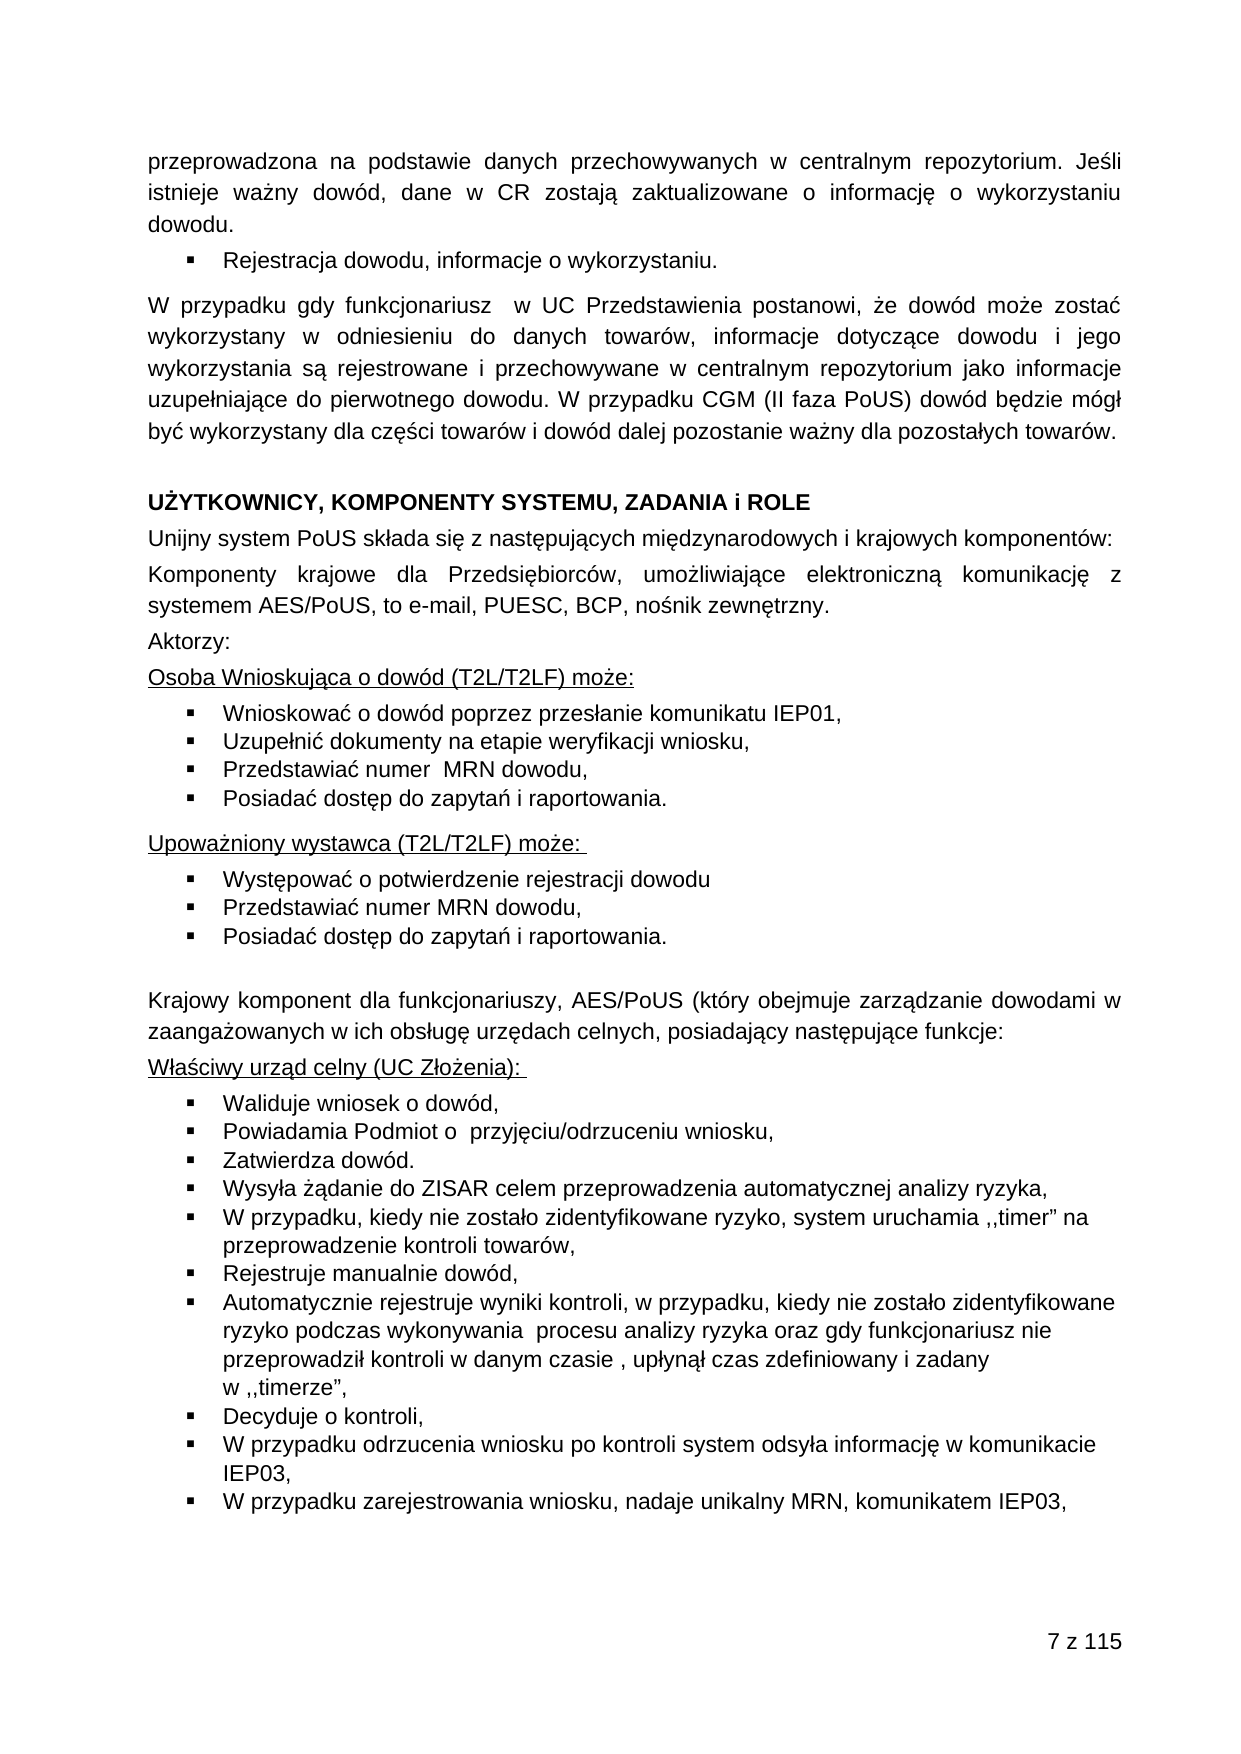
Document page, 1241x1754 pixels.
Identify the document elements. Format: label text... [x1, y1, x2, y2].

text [148, 148, 1122, 237]
text Komponenty krajowe dla Przedsiębiorców, umożliwiające elektroniczną komunikację z systemem AES/PoUS, to e-mail, PUESC, BCP, nośnik zewnętrzny. [148, 561, 1122, 619]
text Upoważniony wystawca (T2L/T2LF) może: [148, 830, 1122, 856]
list Przedstawiać numer MRN dowodu, [185, 756, 1122, 783]
list Rejestruje manualnie dowód, [185, 1260, 1122, 1287]
text UŻYTKOWNICY, KOMPONENTY SYSTEMU, ZADANIA i ROLE [148, 489, 1122, 516]
text Właściwy urząd celny (UC Złożenia): [148, 1054, 1122, 1080]
list Uzupełnić dokumenty na etapie weryfikacji wniosku, [185, 728, 1122, 754]
list Posiadać dostęp do zapytań i raportowania. [185, 785, 1122, 811]
text Krajowy komponent dla funkcjonariuszy, AES/PoUS (który obejmuje zarządzanie dowodami w zaangażowanych w ich obsługę urzędach celnych, posiadający następujące funkcje: [148, 987, 1122, 1045]
list Powiadamia Podmiot o przyjęciu/odrzuceniu wniosku, [185, 1118, 1122, 1144]
text W przypadku gdy funkcjonariusz w UC Przedstawienia postanowi, że dowód może zostać wykorzystany w odniesieniu do danych towarów, informacje dotyczące dowodu i jego wykorzystania są rejestrowane i przechowywane w centralnym repozytorium jako informacje uzupełniające do pierwotnego dowodu. W przypadku CGM (II faza PoUS) dowód będzie mógł być wykorzystany dla części towarów i dowód dalej pozostanie ważny dla pozostałych towarów. [148, 292, 1122, 444]
list Decyduje o kontroli, [185, 1403, 1122, 1429]
text Unijny system PoUS składa się z następujących międzynarodowych i krajowych komponentów: [148, 525, 1122, 551]
list W przypadku odrzucenia wniosku po kontroli system odsyła informację w komunikacie IEP03, [185, 1431, 1122, 1486]
list Posiadać dostęp do zapytań i raportowania. [185, 923, 1122, 949]
text Aktorzy: [148, 628, 1122, 654]
list W przypadku, kiedy nie zostało zidentyfikowane ryzyko, system uruchamia ,,timer” na przeprowadzenie kontroli towarów, [185, 1203, 1122, 1258]
list Przedstawiać numer MRN dowodu, [185, 894, 1122, 921]
list Wysyła żądanie do ZISAR celem przeprowadzenia automatycznej analizy ryzyka, [185, 1175, 1122, 1201]
list Automatycznie rejestruje wyniki kontroli, w przypadku, kiedy nie zostało zidentyfikowane ryzyko podczas wykonywania procesu analizy ryzyka oraz gdy funkcjonariusz nie przeprowadził kontroli w danym czasie , upłynął czas zdefiniowany i zadany w ,,timerze”, [185, 1289, 1122, 1401]
list W przypadku zarejestrowania wniosku, nadaje unikalny MRN, komunikatem IEP03, [185, 1488, 1122, 1514]
list Występować o potwierdzenie rejestracji dowodu [185, 866, 1122, 892]
list Zatwierdza dowód. [185, 1147, 1122, 1173]
list Wnioskować o dowód poprzez przesłanie komunikatu IEP01, [185, 699, 1122, 726]
list Rejestracja dowodu, informacje o wykorzystaniu. [185, 247, 1122, 273]
text Osoba Wnioskująca o dowód (T2L/T2LF) może: [148, 664, 1122, 690]
list Waliduje wniosek o dowód, [185, 1090, 1122, 1116]
